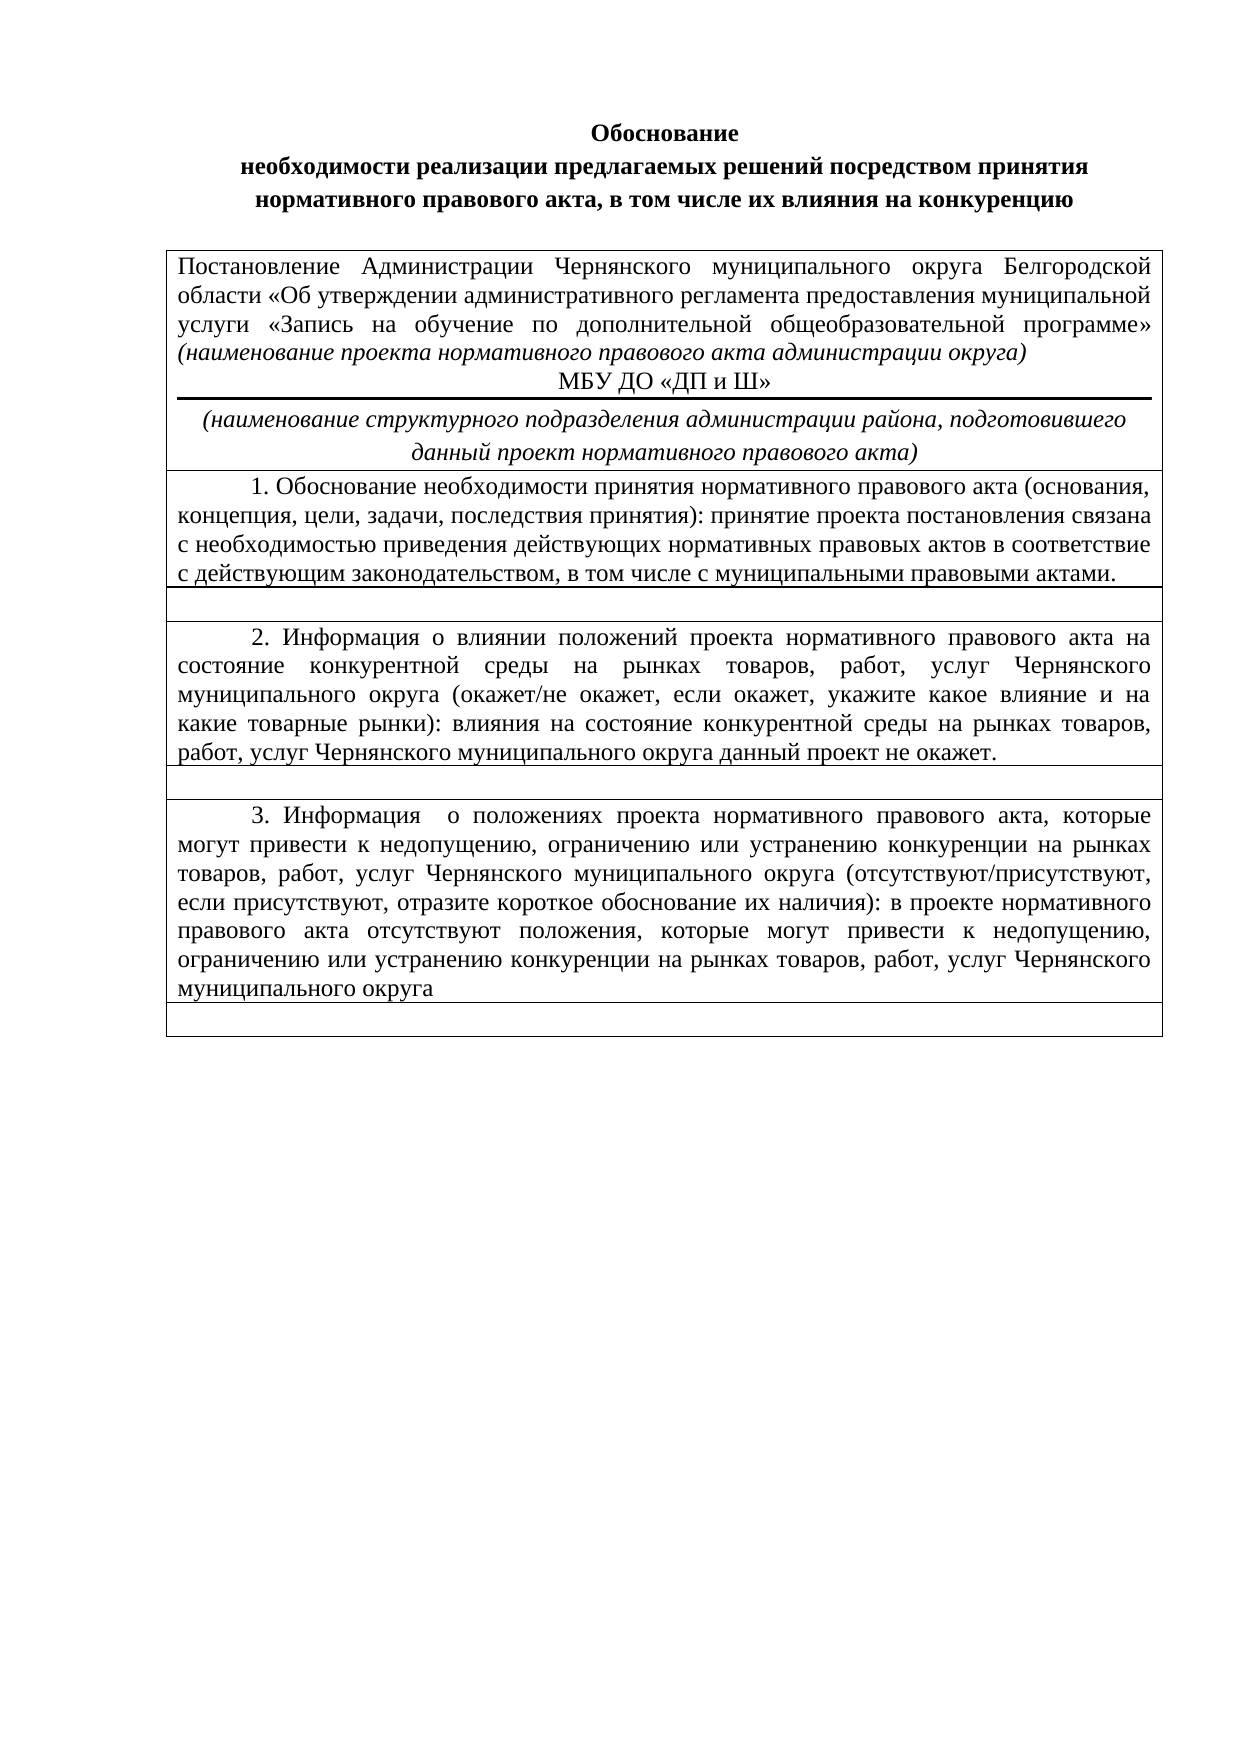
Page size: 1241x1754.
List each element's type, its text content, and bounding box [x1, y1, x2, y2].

table_cell [167, 588, 1162, 621]
table_cell 2. Информация о влиянии положений проекта нормативного правового акта на состояние конкурентной среды на рынках товаров, работ, услуг Чернянского муниципального округа (окажет/не окажет, если окажет, укажите какое влияние и на какие товарные рынки): влияния на состояние конкурентной среды на рынках товаров, работ, услуг Чернянского муниципального округа данный проект не окажет. [167, 622, 1162, 765]
text Обоснование [177, 118, 1152, 147]
table_cell 1. Обоснование необходимости принятия нормативного правового акта (основания, концепция, цели, задачи, последствия принятия): принятие проекта постановления связана с необходимостью приведения действующих нормативных правовых актов в соответствие с действующим законодательством, в том числе с муниципальными правовыми актами. [167, 471, 1162, 586]
table_header Постановление Администрации Чернянского муниципального округа Белгородской области «Об утверждении административного регламента предоставления муниципальной услуги «Запись на обучение по дополнительной общеобразовательной программе» (наименование проекта нормативного правового акта администрации округа) МБУ ДО «ДП и Ш» (наименование структурного подразделения администрации района, подготовившего данный проект нормативного правового акта) [167, 251, 1162, 470]
table_cell [167, 1003, 1162, 1036]
table_cell 3. Информация о положениях проекта нормативного правового акта, которые могут привести к недопущению, ограничению или устранению конкуренции на рынках товаров, работ, услуг Чернянского муниципального округа (отсутствуют/присутствуют, если присутствуют, отразите короткое обоснование их наличия): в проекте нормативного правового акта отсутствуют положения, которые могут привести к недопущению, ограничению или устранению конкуренции на рынках товаров, работ, услуг Чернянского муниципального округа [167, 800, 1162, 1002]
text необходимости реализации предлагаемых решений посредством принятия нормативного правового акта, в том числе их влияния на конкуренцию [177, 151, 1152, 213]
table_cell [167, 766, 1162, 799]
